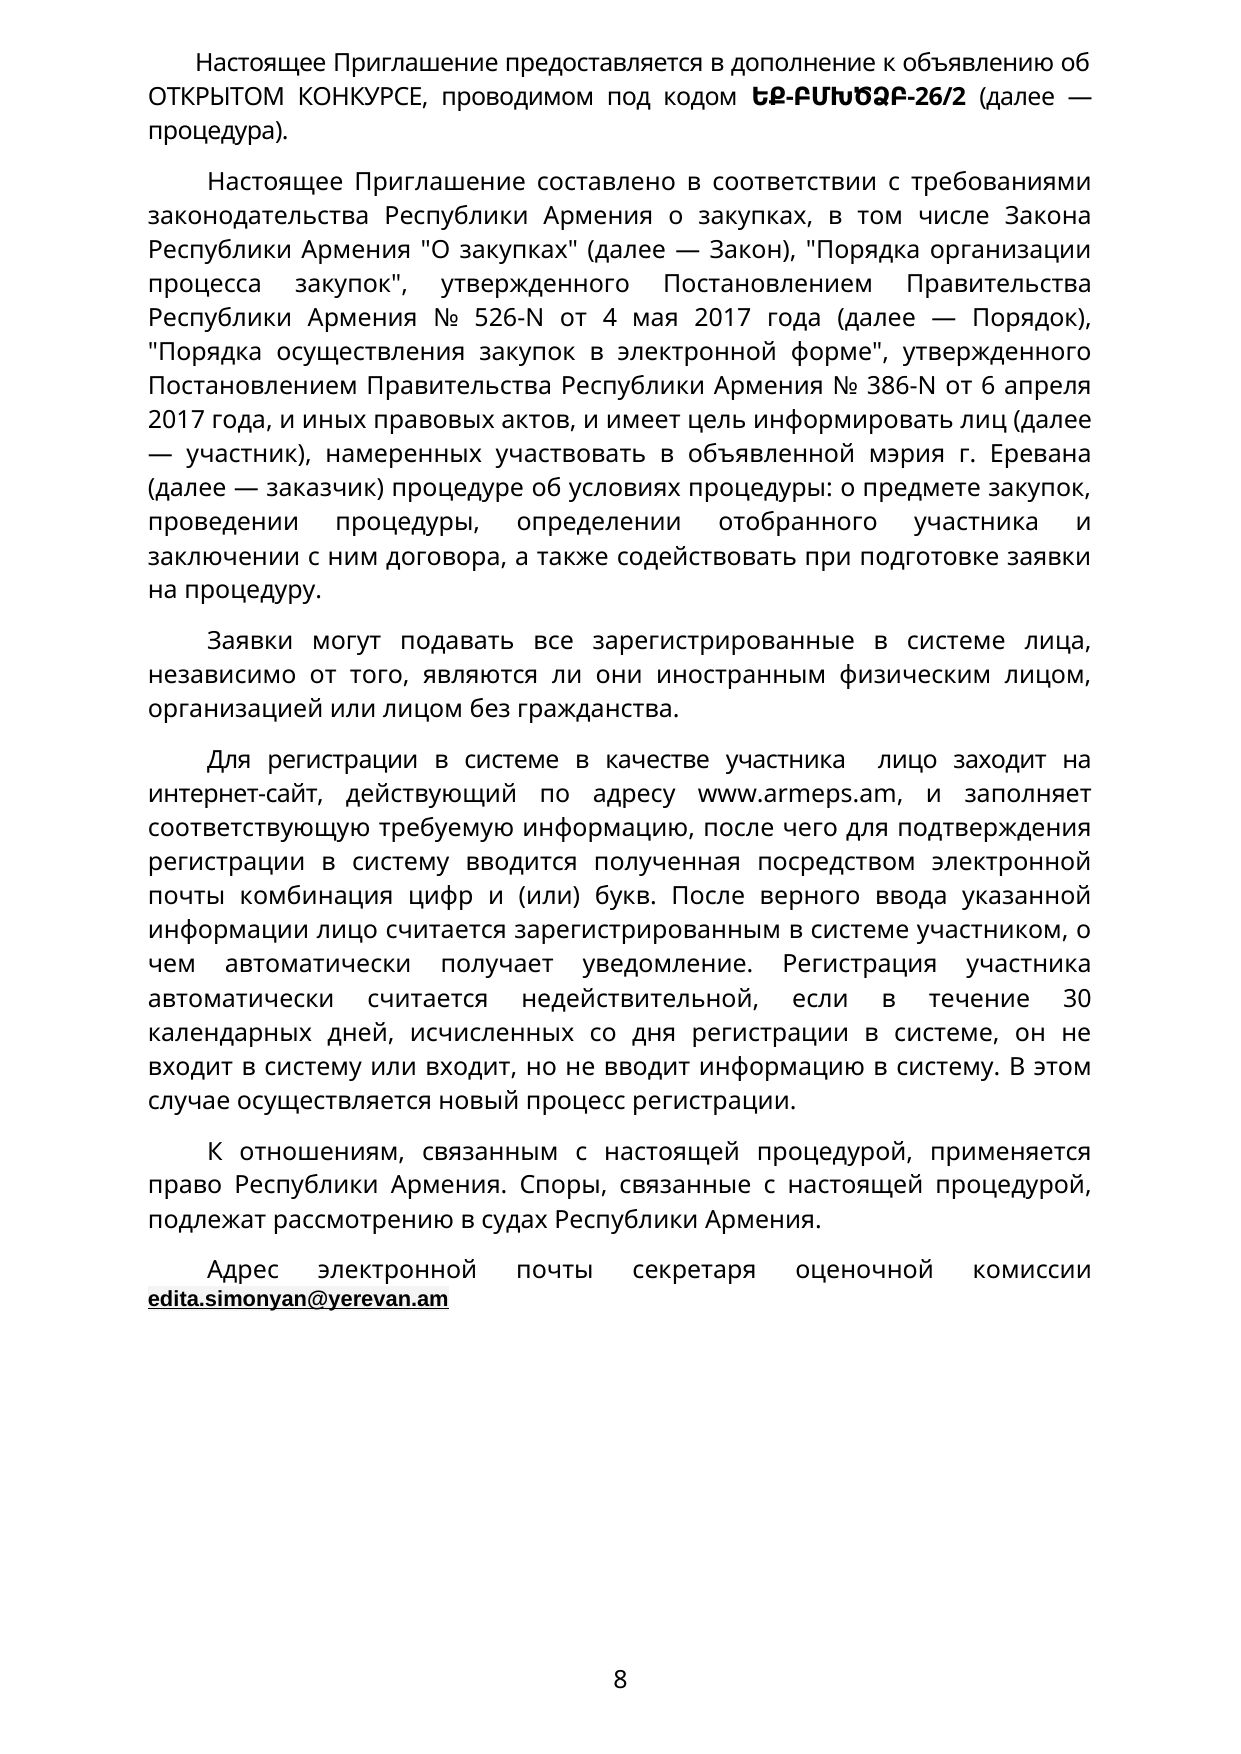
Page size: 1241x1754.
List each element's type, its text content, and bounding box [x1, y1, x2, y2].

text Адрес электронной почты секретаря оценочной комиссии edita.simonyan@yerevan.am [148, 1252, 1092, 1311]
text Заявки могут подавать все зарегистрированные в системе лица, независимо от того, являются ли они иностранным физическим лицом, организацией или лицом без гражданства. [148, 623, 1092, 725]
text Для регистрации в системе в качестве участника лицо заходит на интернет-сайт, действующий по адресу www.armeps.am, и заполняет соответствующую требуемую информацию, после чего для подтверждения регистрации в систему вводится полученная посредством электронной почты комбинация цифр и (или) букв. После верного ввода указанной информации лицо считается зарегистрированным в системе участником, о чем автоматически получает уведомление. Регистрация участника автоматически считается недействительной, если в течение 30 календарных дней, исчисленных со дня регистрации в системе, он не входит в систему или входит, но не вводит информацию в систему. В этом случае осуществляется новый процесс регистрации. [148, 742, 1092, 1116]
text Настоящее Приглашение предоставляется в дополнение к объявлению об ОТКРЫТОМ КОНКУРСЕ, проводимом под кодом ԵՔ-ԲՄԽԾՁԲ-26/2 (далее — процедура). [89, 44, 1092, 147]
text К отношениям, связанным с настоящей процедурой, применяется право Республики Армения. Споры, связанные с настоящей процедурой, подлежат рассмотрению в судах Республики Армения. [148, 1133, 1092, 1235]
text Настоящее Приглашение составлено в соответствии с требованиями законодательства Республики Армения о закупках, в том числе Закона Республики Армения "О закупках" (далее — Закон), "Порядка организации процесса закупок", утвержденного Постановлением Правительства Республики Армения № 526-N от 4 мая 2017 года (далее — Порядок), "Порядка осуществления закупок в электронной форме", утвержденного Постановлением Правительства Республики Армения № 386-N от 6 апреля 2017 года, и иных правовых актов, и имеет цель информировать лиц (далее — участник), намеренных участвовать в объявленной мэрия г. Еревана (далее — заказчик) процедуре об условиях процедуры: о предмете закупок, проведении процедуры, определении отобранного участника и заключении с ним договора, а также содействовать при подготовке заявки на процедуру. [148, 163, 1092, 606]
